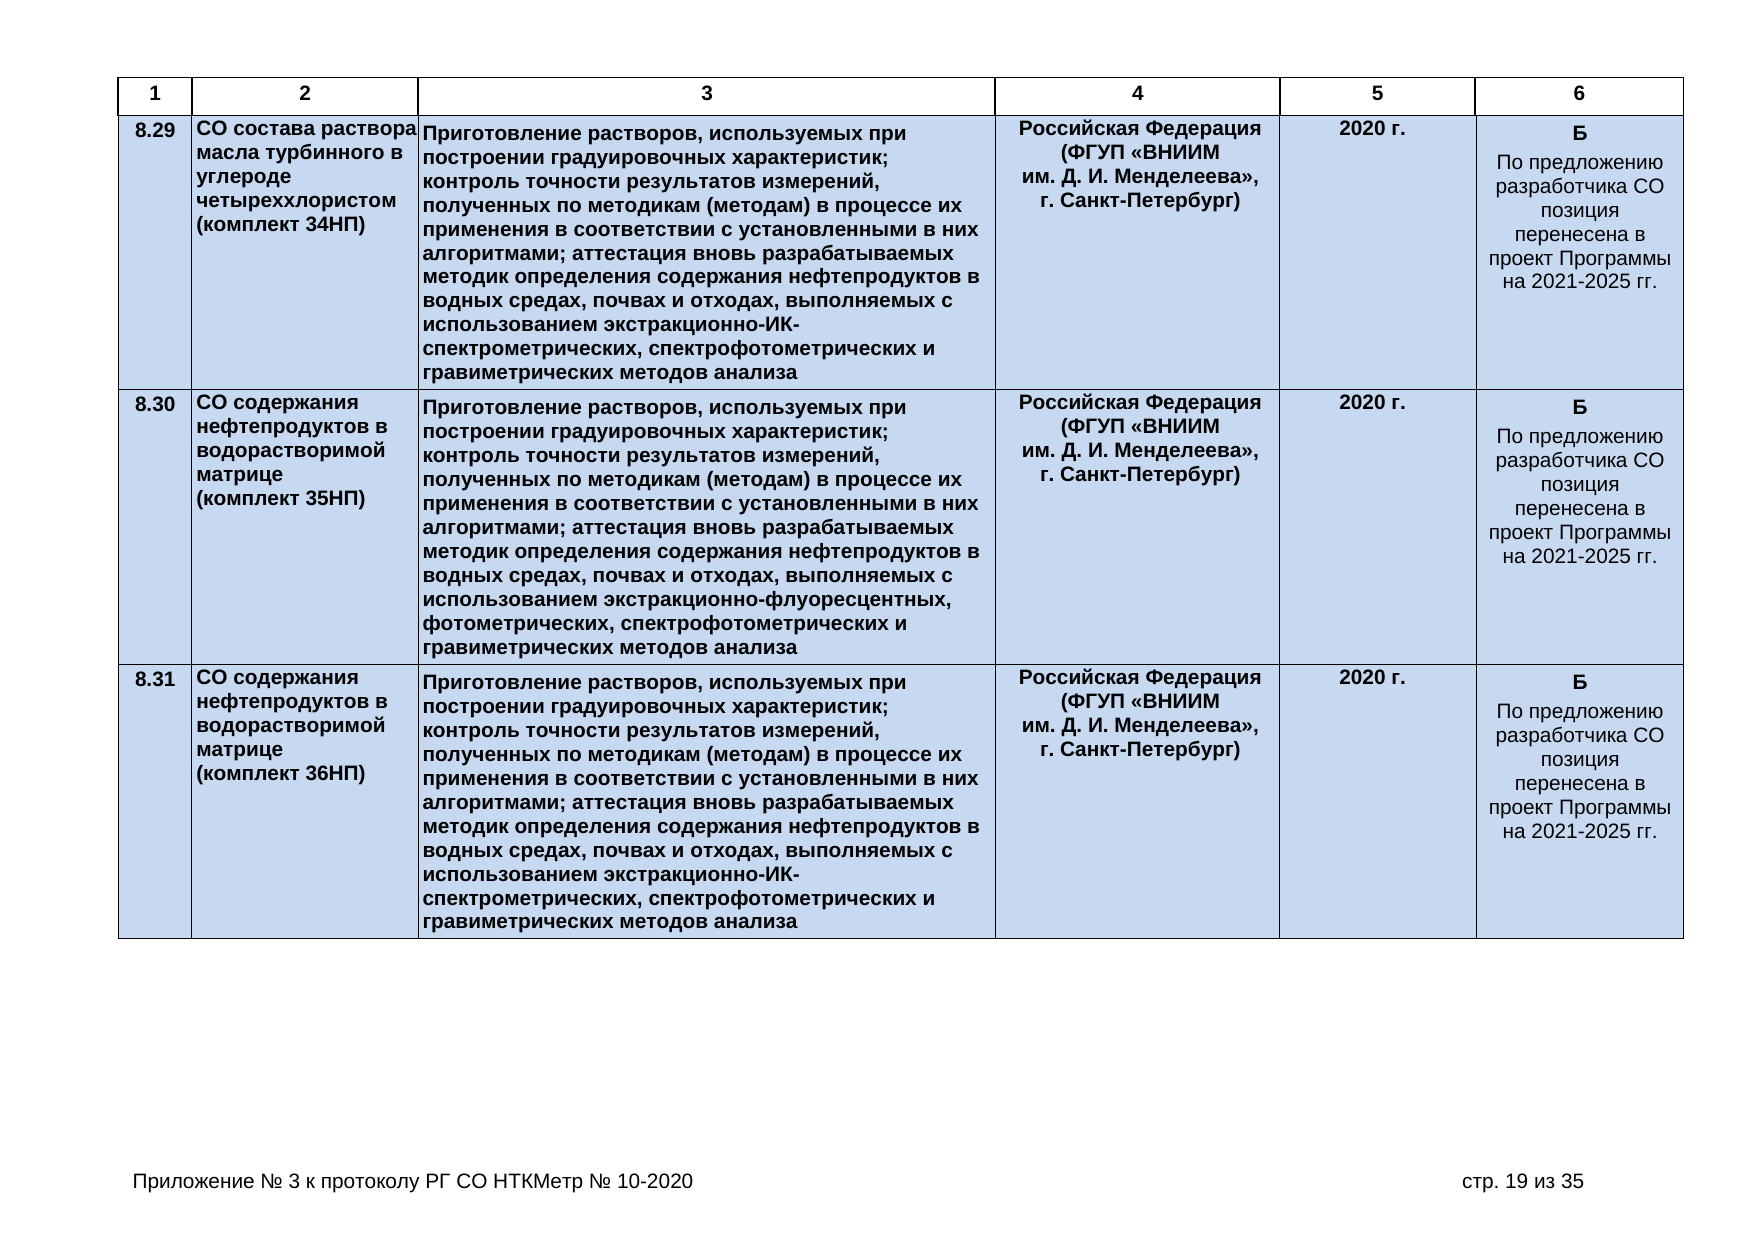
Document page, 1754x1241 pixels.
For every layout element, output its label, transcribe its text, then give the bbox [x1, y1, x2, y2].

table_cell Приготовление растворов, используемых при построении градуировочных характеристик; контроль точности результатов измерений, полученных по методикам (методам) в процессе их применения в соответствии с установленными в них алгоритмами; аттестация вновь разрабатываемых методик определения содержания нефтепродуктов в водных средах, почвах и отходах, выполняемых с использованием экстракционно-флуоресцентных, фотометрических, спектрофотометрических и гравиметрических методов анализа [419, 390, 995, 664]
table_header 1 [119, 78, 191, 114]
table_cell СО содержания нефтепродуктов в водорастворимой матрице (комплект 36НП) [192, 665, 418, 938]
table_cell 2020 г. [1280, 116, 1476, 389]
table_header 3 [419, 78, 994, 114]
table_cell СО содержания нефтепродуктов в водорастворимой матрице (комплект 35НП) [192, 390, 418, 664]
table_cell 8.29 [119, 116, 191, 389]
table_header 2 [193, 78, 417, 114]
table_cell 2020 г. [1280, 665, 1476, 938]
table_cell 8.31 [119, 665, 191, 938]
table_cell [1477, 665, 1683, 938]
table_cell Российская Федерация (ФГУП «ВНИИМ им. Д. И. Менделеева», г. Санкт-Петербург) [996, 390, 1279, 664]
table_header 5 [1281, 78, 1474, 114]
table_cell 8.30 [119, 390, 191, 664]
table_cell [1477, 116, 1683, 389]
table_cell Приготовление растворов, используемых при построении градуировочных характеристик; контроль точности результатов измерений, полученных по методикам (методам) в процессе их применения в соответствии с установленными в них алгоритмами; аттестация вновь разрабатываемых методик определения содержания нефтепродуктов в водных средах, почвах и отходах, выполняемых с использованием экстракционно-ИК-спектрометрических, спектрофотометрических и гравиметрических методов анализа [419, 116, 995, 389]
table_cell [996, 116, 1279, 389]
table_cell Б По предложению разработчика СО позиция перенесена в проект Программы на 2021-2025 гг. [1477, 390, 1683, 664]
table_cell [996, 665, 1279, 938]
table_header 4 [996, 78, 1279, 114]
table_cell Приготовление растворов, используемых при построении градуировочных характеристик; контроль точности результатов измерений, полученных по методикам (методам) в процессе их применения в соответствии с установленными в них алгоритмами; аттестация вновь разрабатываемых методик определения содержания нефтепродуктов в водных средах, почвах и отходах, выполняемых с использованием экстракционно-ИК-спектрометрических, спектрофотометрических и гравиметрических методов анализа [419, 665, 995, 938]
table_header 6 [1476, 78, 1683, 114]
table_cell 2020 г. [1280, 390, 1476, 664]
table_cell СО состава раствора масла турбинного в углероде четыреххлористом (комплект 34НП) [192, 116, 418, 389]
